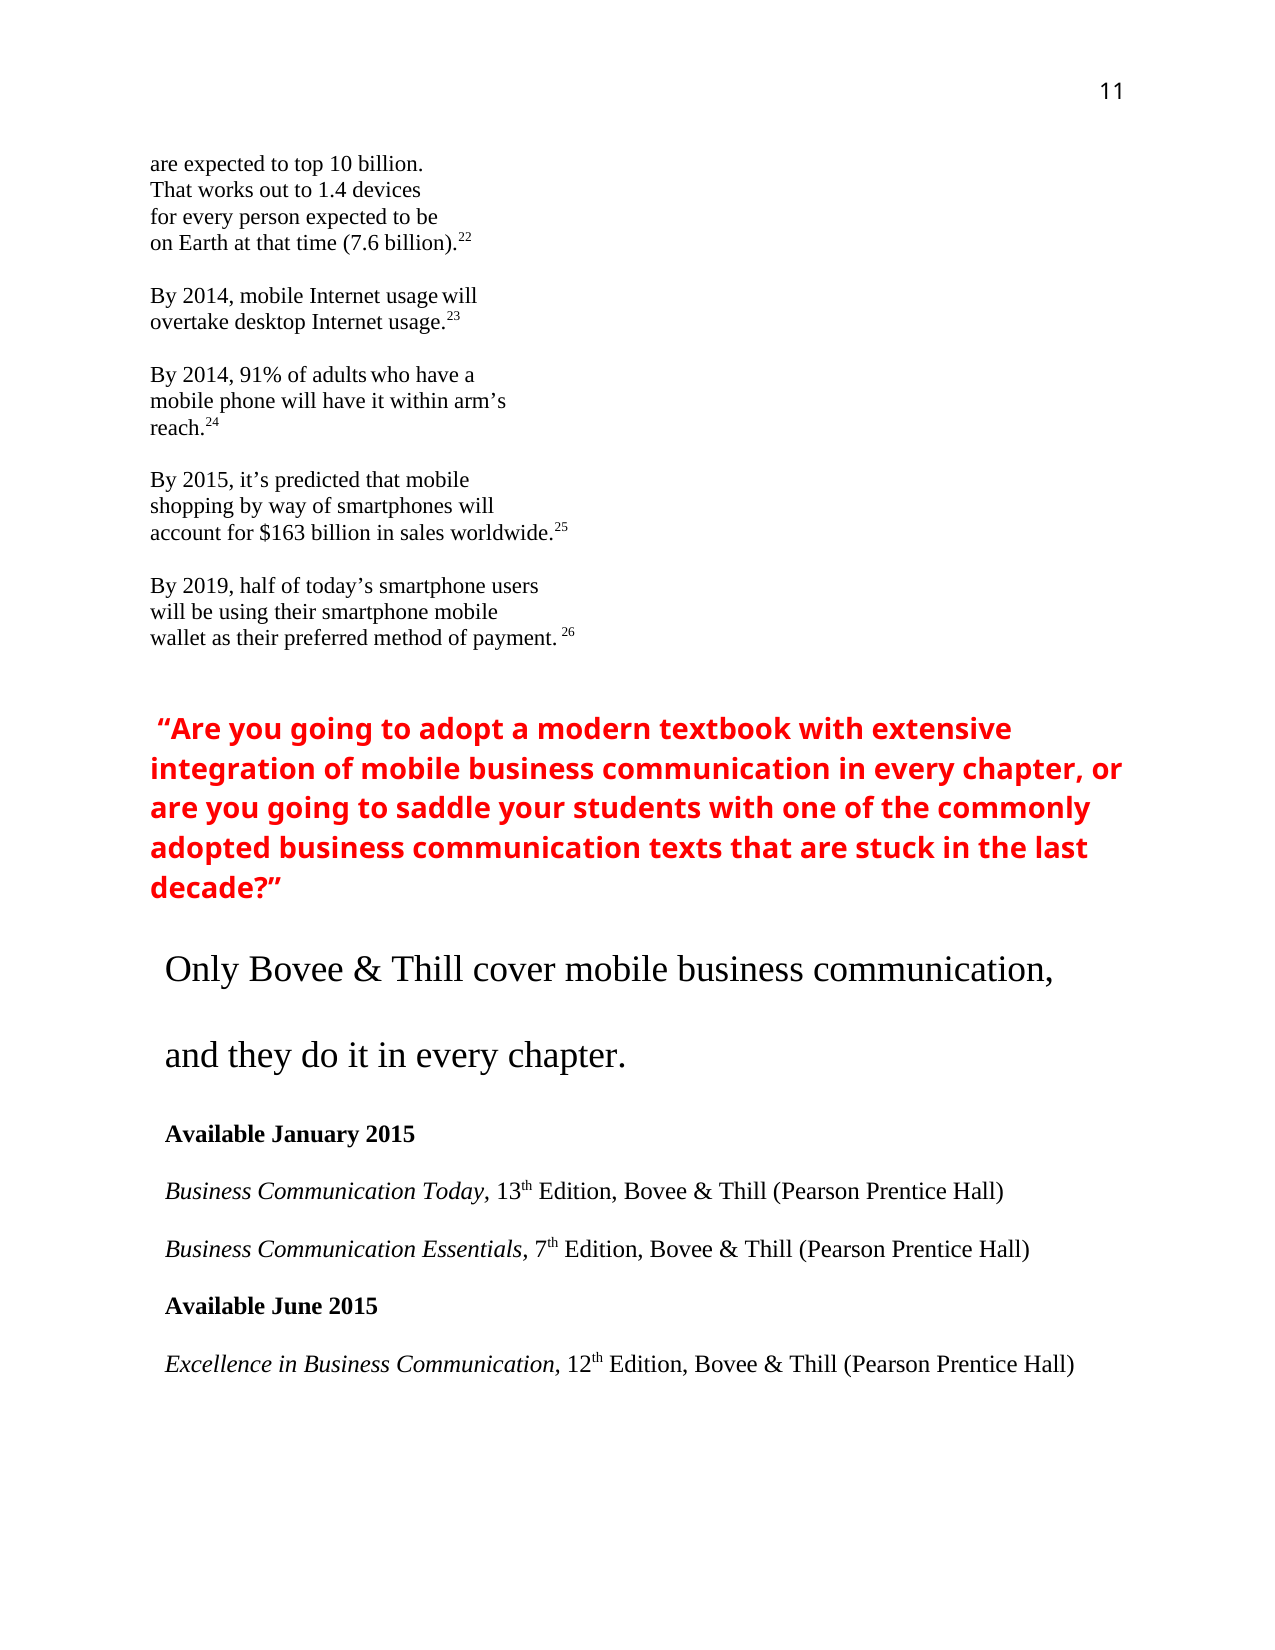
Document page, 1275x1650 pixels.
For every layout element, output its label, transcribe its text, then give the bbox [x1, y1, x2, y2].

text for every person expected to be [150, 203, 1125, 229]
text shopping by way of smartphones will [150, 493, 1125, 519]
text are expected to top 10 billion. [150, 150, 1125, 176]
text Available January 2015 [164, 1119, 1107, 1148]
text “Are you going to adopt a modern textbook with extensive integration of mobile business communication in every chapter, or are you going to saddle your students with one of the commonly adopted business communication texts that are stuck in the last decade?” [150, 708, 1125, 907]
text will be using their smartphone mobile [150, 598, 1125, 624]
text That works out to 1.4 devices [150, 176, 1125, 203]
text Excellence in Business Communication, 12th Edition, Bovee & Thill (Pearson Prentice Hall) [164, 1349, 1107, 1378]
text Business Communication Today, 13th Edition, Bovee & Thill (Pearson Prentice Hall) [164, 1176, 1107, 1205]
text reach.24 [150, 413, 1125, 440]
text Business Communication Essentials, 7th Edition, Bovee & Thill (Pearson Prentice Hall) [164, 1234, 1107, 1263]
text mobile phone will have it within arm’s [150, 387, 1125, 413]
text account for $163 billion in sales worldwide.25 [150, 519, 1125, 545]
text By 2019, half of today’s smartphone users [150, 572, 1125, 598]
text Only Bovee & Thill cover mobile business communication, and they do it in every chapter. [164, 946, 1107, 1076]
text wallet as their preferred method of payment. 26 [150, 624, 1125, 651]
text Available June 2015 [164, 1291, 1107, 1320]
text By 2015, it’s predicted that mobile [150, 466, 1125, 493]
text on Earth at that time (7.6 billion).22 [150, 229, 1125, 255]
text By 2014, 91% of adults who have a [150, 361, 1125, 387]
text By 2014, mobile Internet usage will [150, 282, 1125, 308]
text overtake desktop Internet usage.23 [150, 308, 1125, 334]
